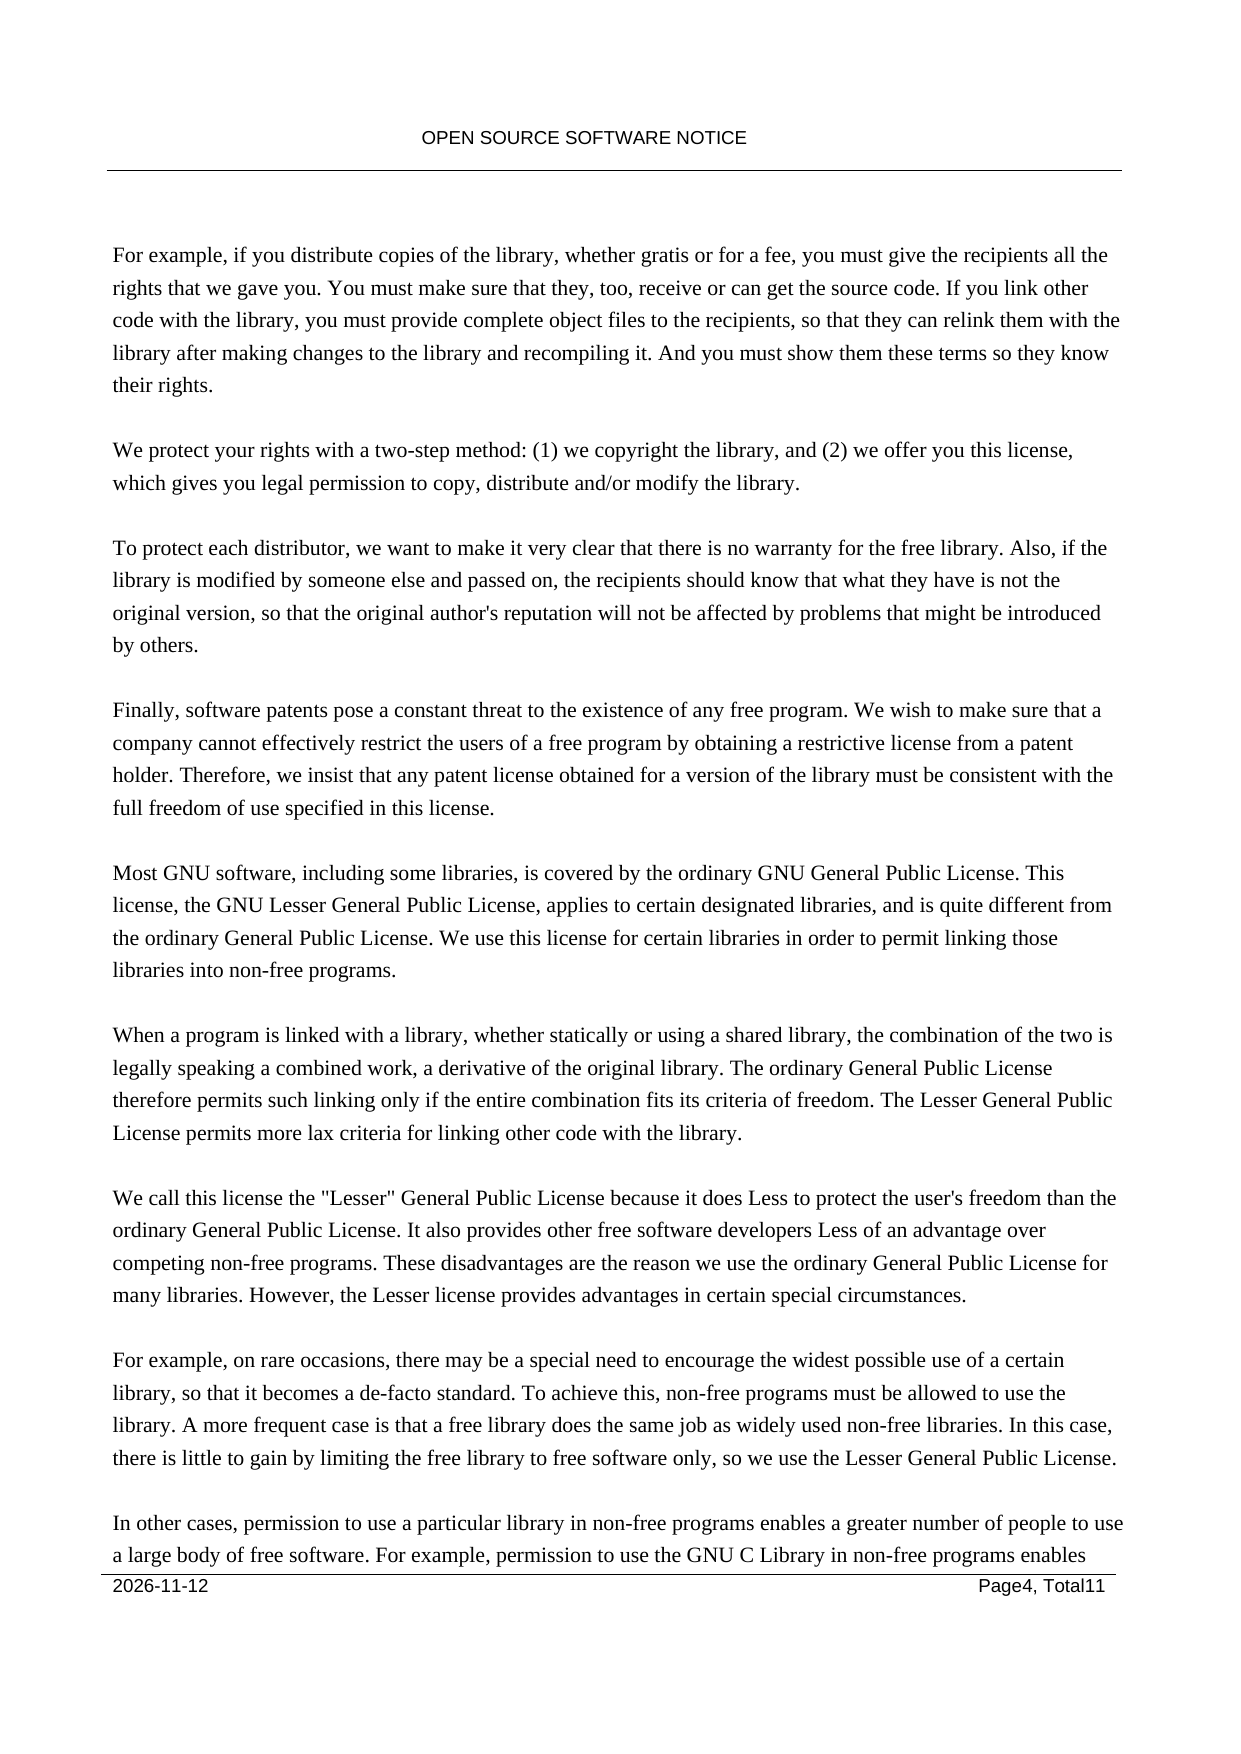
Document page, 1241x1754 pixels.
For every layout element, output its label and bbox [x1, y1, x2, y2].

text [112, 206, 1128, 1571]
